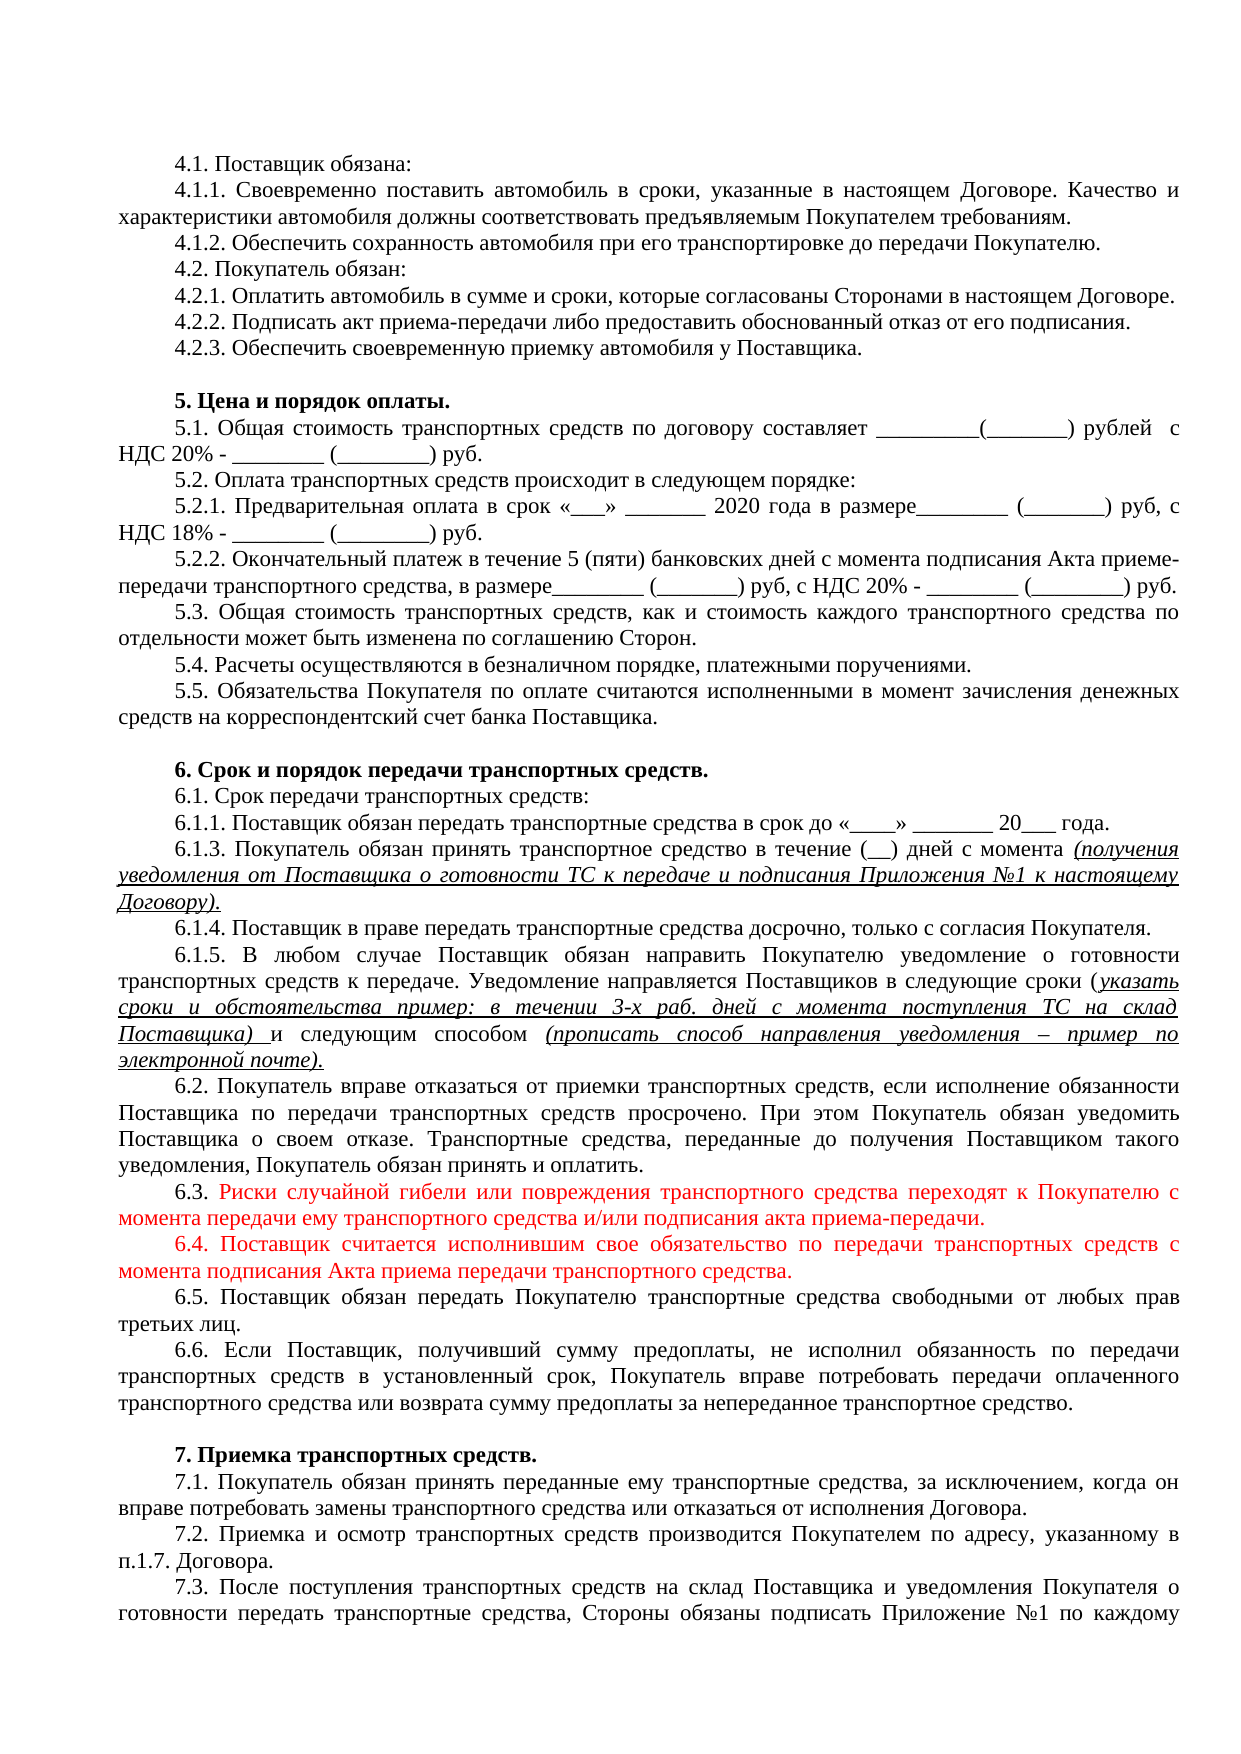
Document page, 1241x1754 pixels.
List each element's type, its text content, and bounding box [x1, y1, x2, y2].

text 4.1.2. Обеспечить сохранность автомобиля при его транспортировке до передачи Покупателю. [118, 229, 1181, 255]
text 6.4. Поставщик считается исполнившим свое обязательство по передачи транспортных средств с момента подписания Акта приема передачи транспортного средства. [118, 1231, 1181, 1283]
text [118, 1573, 1181, 1626]
text 4.2.2. Подписать акт приема-передачи либо предоставить обоснованный отказ от его подписания. [118, 308, 1181, 334]
text 7.2. Приемка и осмотр транспортных средств производится Покупателем по адресу, указанному в п.1.7. Договора. [118, 1520, 1181, 1573]
text 4.1. Поставщик обязана: [118, 150, 1181, 176]
text 4.2. Покупатель обязан: [118, 255, 1181, 282]
text 6.6. Если Поставщик, получивший сумму предоплаты, не исполнил обязанность по передачи транспортных средств в установленный срок, Покупатель вправе потребовать передачи оплаченного транспортного средства или возврата сумму предоплаты за непереданное транспортное средство. [118, 1336, 1181, 1415]
text 4.1.1. Своевременно поставить автомобиль в сроки, указанные в настоящем Договоре. Качество и характеристики автомобиля должны соответствовать предъявляемым Покупателем требованиям. [118, 176, 1181, 229]
text 6.1.4. Поставщик в праве передать транспортные средства досрочно, только с согласия Покупателя. [118, 914, 1181, 941]
text 6.1. Срок передачи транспортных средств: [118, 782, 1181, 809]
text 4.2.3. Обеспечить своевременную приемку автомобиля у Поставщика. [118, 334, 1181, 361]
text 5. Цена и порядок оплаты. [118, 387, 1181, 413]
text 6.2. Покупатель вправе отказаться от приемки транспортных средств, если исполнение обязанности Поставщика по передачи транспортных средств просрочено. При этом Покупатель обязан уведомить Поставщика о своем отказе. Транспортные средства, переданные до получения Поставщиком такого уведомления, Покупатель обязан принять и оплатить. [118, 1072, 1181, 1178]
text 7. Приемка транспортных средств. [118, 1441, 1181, 1468]
text 5.1. Общая стоимость транспортных средств по договору составляет _________(_______) рублей с НДС 20% - ________ (________) руб. [118, 413, 1181, 466]
text 5.4. Расчеты осуществляются в безналичном порядке, платежными поручениями. [118, 651, 1181, 677]
text 6.1.5. В любом случае Поставщик обязан направить Покупателю уведомление о готовности транспортных средств к передаче. Уведомление направляется Поставщиков в следующие сроки (указать сроки и обстоятельства пример: в течении 3-х раб. дней с момента поступления ТС на склад Поставщика) и следующим способом (прописать способ направления уведомления – пример по электронной почте). [118, 941, 1181, 1072]
text 6.1.1. Поставщик обязан передать транспортные средства в срок до «____» _______ 20___ года. [118, 809, 1181, 835]
text 7.1. Покупатель обязан принять переданные ему транспортные средства, за исключением, когда он вправе потребовать замены транспортного средства или отказаться от исполнения Договора. [118, 1468, 1181, 1520]
text 5.5. Обязательства Покупателя по оплате считаются исполненными в момент зачисления денежных средств на корреспондентский счет банка Поставщика. [118, 677, 1181, 730]
text 5.2.1. Предварительная оплата в срок «___» _______ 2020 года в размере________ (_______) руб, с НДС 18% - ________ (________) руб. [118, 493, 1181, 545]
text 6.3. Риски случайной гибели или повреждения транспортного средства переходят к Покупателю с момента передачи ему транспортного средства и/или подписания акта приема-передачи. [118, 1178, 1181, 1231]
text 6.1.3. Покупатель обязан принять транспортное средство в течение (__) дней с момента (получения уведомления от Поставщика о готовности ТС к передаче и подписания Приложения №1 к настоящему Договору). [118, 835, 1181, 914]
text 5.2. Оплата транспортных средств происходит в следующем порядке: [118, 466, 1181, 493]
text 5.2.2. Окончательный платеж в течение 5 (пяти) банковских дней с момента подписания Акта приеме-передачи транспортного средства, в размере________ (_______) руб, с НДС 20% - ________ (________) руб. [118, 545, 1181, 598]
text 6. Срок и порядок передачи транспортных средств. [118, 756, 1181, 782]
text 4.2.1. Оплатить автомобиль в сумме и сроки, которые согласованы Сторонами в настоящем Договоре. [118, 282, 1181, 308]
text 5.3. Общая стоимость транспортных средств, как и стоимость каждого транспортного средства по отдельности может быть изменена по соглашению Сторон. [118, 598, 1181, 651]
text 6.5. Поставщик обязан передать Покупателю транспортные средства свободными от любых прав третьих лиц. [118, 1283, 1181, 1336]
